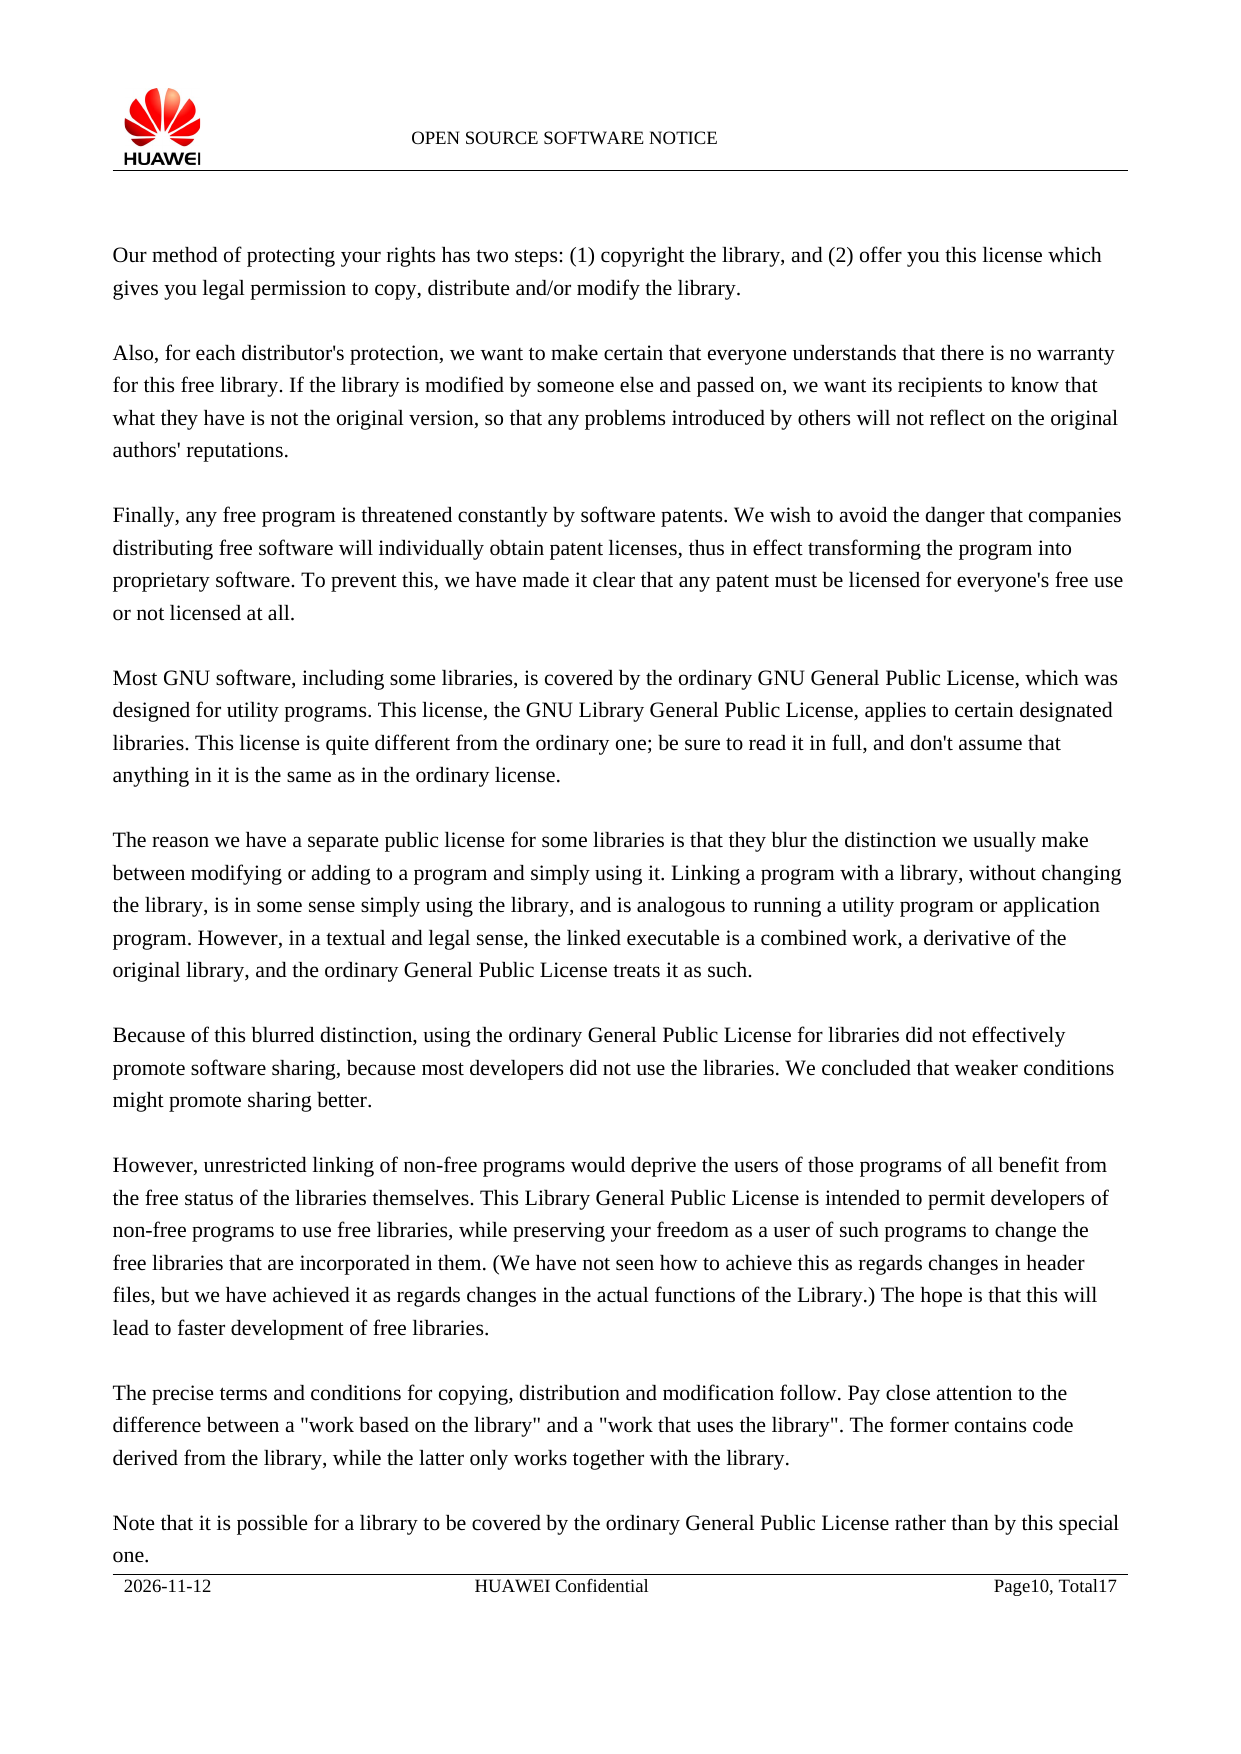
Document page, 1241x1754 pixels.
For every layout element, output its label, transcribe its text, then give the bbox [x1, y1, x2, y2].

picture [124, 88, 201, 165]
